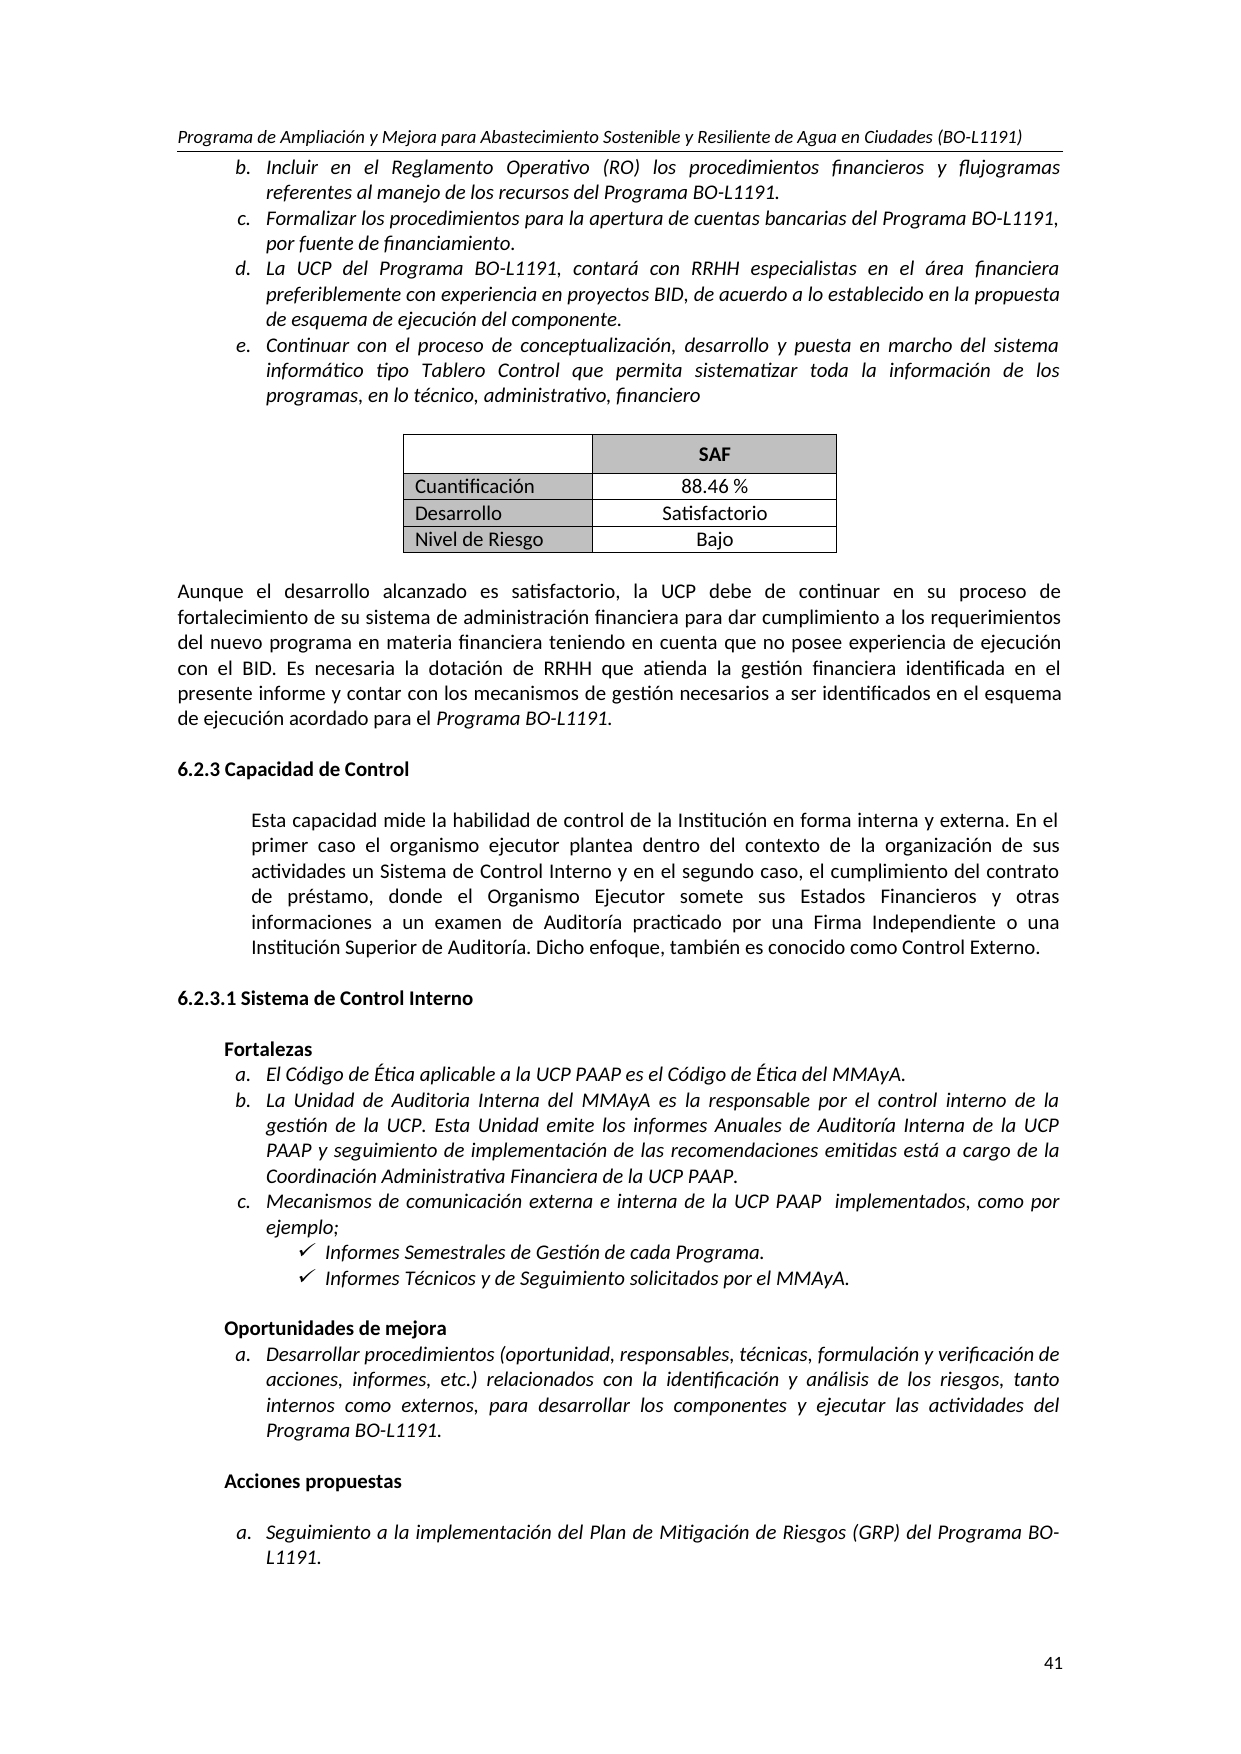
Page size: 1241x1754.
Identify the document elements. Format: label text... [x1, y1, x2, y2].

list Incluir en el Reglamento Operativo (RO) los procedimientos financieros y flujogramas referentes al manejo de los recursos del Programa BO-L1191. [251, 154, 1063, 205]
list Informes Técnicos y de Seguimiento solicitados por el MMAyA. [266, 1265, 1063, 1290]
list La UCP del Programa BO-L1191, contará con RRHH especialistas en el área financiera preferiblemente con experiencia en proyectos BID, de acuerdo a lo establecido en la propuesta de esquema de ejecución del componente. [251, 256, 1063, 332]
subtitle Fortalezas [224, 1036, 1063, 1061]
table_header [404, 435, 592, 473]
table_cell Nivel de Riesgo [404, 527, 592, 552]
list Desarrollar procedimientos (oportunidad, responsables, técnicas, formulación y verificación de acciones, informes, etc.) relacionados con la identificación y análisis de los riesgos, tanto internos como externos, para desarrollar los componentes y ejecutar las actividades del Programa BO-L1191. [251, 1341, 1063, 1443]
subtitle Oportunidades de mejora [224, 1316, 1063, 1341]
table_cell Cuantificación [404, 474, 592, 499]
text Esta capacidad mide la habilidad de control de la Institución en forma interna y externa. En el primer caso el organismo ejecutor plantea dentro del contexto de la organización de sus actividades un Sistema de Control Interno y en el segundo caso, el cumplimiento del contrato de préstamo, donde el Organismo Ejecutor somete sus Estados Financieros y otras informaciones a un examen de Auditoría practicado por una Firma Independiente o una Institución Superior de Auditoría. Dicho enfoque, también es conocido como Control Externo. [251, 807, 1061, 960]
list Formalizar los procedimientos para la apertura de cuentas bancarias del Programa BO-L1191, por fuente de financiamiento. [251, 205, 1063, 256]
list Continuar con el proceso de conceptualización, desarrollo y puesta en marcho del sistema informático tipo Tablero Control que permita sistematizar toda la información de los programas, en lo técnico, administrativo, financiero [251, 332, 1063, 408]
list Mecanismos de comunicación externa e interna de la UCP PAAP implementados, como por ejemplo; [251, 1188, 1063, 1239]
table_cell Desarrollo [404, 500, 592, 526]
list Informes Semestrales de Gestión de cada Programa. [266, 1239, 1063, 1265]
list Seguimiento a la implementación del Plan de Mitigación de Riesgos (GRP) del Programa BO-L1191. [236, 1519, 1063, 1570]
table_cell 88.46 % [593, 474, 836, 499]
text 6.2.3.1 Sistema de Control Interno [177, 985, 1063, 1011]
list El Código de Ética aplicable a la UCP PAAP es el Código de Ética del MMAyA. [251, 1061, 1063, 1087]
list La Unidad de Auditoria Interna del MMAyA es la responsable por el control interno de la gestión de la UCP. Esta Unidad emite los informes Anuales de Auditoría Interna de la UCP PAAP y seguimiento de implementación de las recomendaciones emitidas está a cargo de la Coordinación Administrativa Financiera de la UCP PAAP. [251, 1087, 1063, 1188]
table_header SAF [593, 435, 836, 473]
table_cell Satisfactorio [593, 500, 836, 526]
text 6.2.3 Capacidad de Control [177, 756, 1063, 782]
table_cell Bajo [593, 527, 836, 552]
text Aunque el desarrollo alcanzado es satisfactorio, la UCP debe de continuar en su proceso de fortalecimiento de su sistema de administración financiera para dar cumplimiento a los requerimientos del nuevo programa en materia financiera teniendo en cuenta que no posee experiencia de ejecución con el BID. Es necesaria la dotación de RRHH que atienda la gestión financiera identificada en el presente informe y contar con los mecanismos de gestión necesarios a ser identificados en el esquema de ejecución acordado para el Programa BO-L1191. [177, 578, 1063, 731]
subtitle Acciones propuestas [224, 1468, 1063, 1493]
